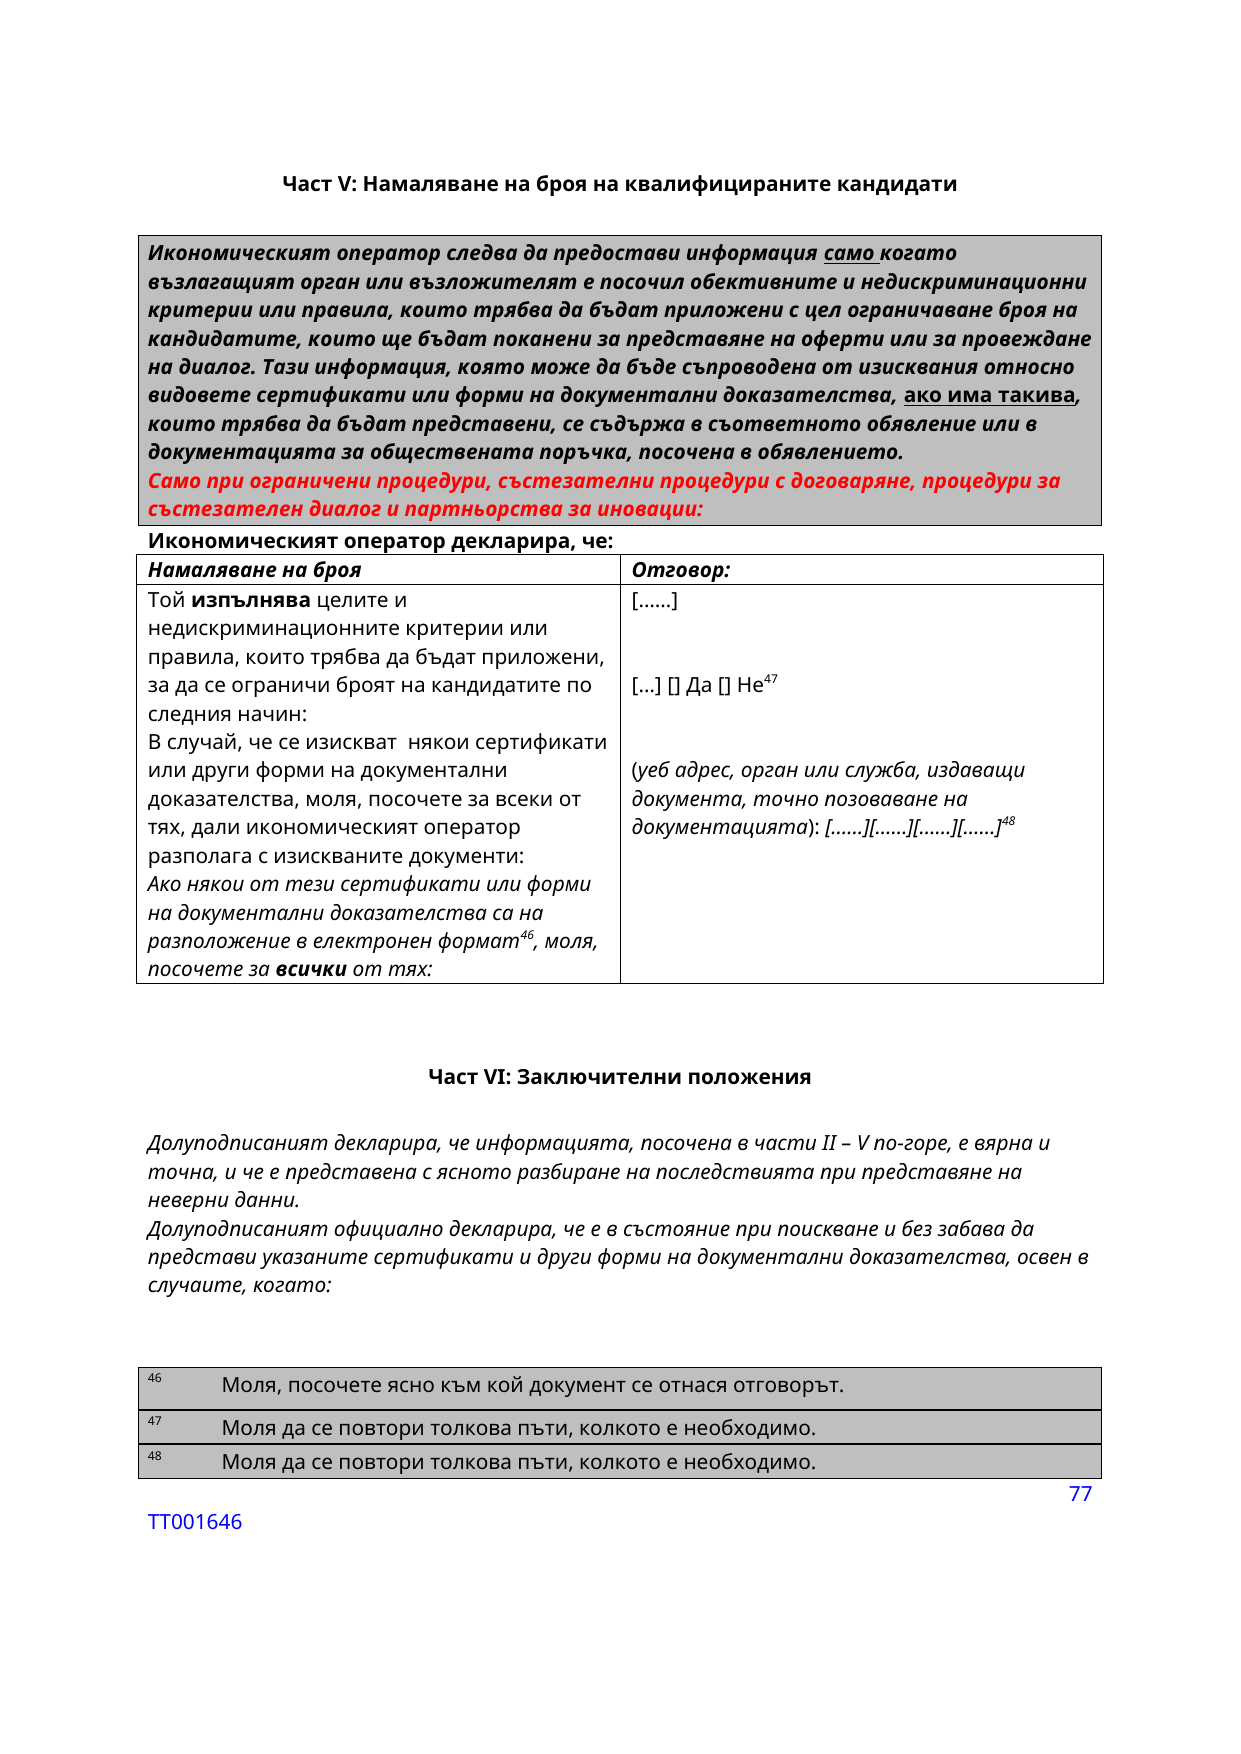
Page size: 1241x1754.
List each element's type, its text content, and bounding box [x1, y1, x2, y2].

text Долуподписаният официално декларира, че е в състояние при поискване и без забава да представи указаните сертификати и други форми на документални доказателства, освен в случаите, когато: [148, 1214, 1092, 1299]
text Част V: Намаляване на броя на квалифицираните кандидати [148, 169, 1092, 198]
table_header Отговор: [621, 555, 1103, 584]
table_cell [……] […] [] Да [] Не (уеб адрес, орган или служба, издаващи документа, точно позоваване на документацията): [……][……][……][……] [621, 585, 1103, 983]
table_header Намаляване на броя [137, 555, 620, 584]
text Икономическият оператор следва да предостави информация само когато възлагащият орган или възложителят е посочил обективните и недискриминационни критерии или правила, които трябва да бъдат приложени с цел ограничаване броя на кандидатите, които ще бъдат поканени за представяне на оферти или за провеждане на диалог. Тази информация, която може да бъде съпроводена от изисквания относно видовете сертификати или форми на документални доказателства, ако има такива, които трябва да бъдат представени, се съдържа в съответното обявление или в документацията за обществената поръчка, посочена в обявлението. Само при ограничени процедури, състезателни процедури с договаряне, процедури за състезателен диалог и партньорства за иновации: [139, 236, 1101, 525]
text Долуподписаният декларира, че информацията, посочена в части II – V по-горе, е вярна и точна, и че е представена с ясното разбиране на последствията при представяне на неверни данни. [148, 1128, 1092, 1214]
table_cell Той изпълнява целите и недискриминационните критерии или правила, които трябва да бъдат приложени, за да се ограничи броят на кандидатите по следния начин: В случай, че се изискват някои сертификати или други форми на документални доказателства, моля, посочете за всеки от тях, дали икономическият оператор разполага с изискваните документи: Ако някои от тези сертификати или форми на документални доказателства са на разположение в електронен формат, моля, посочете за всички от тях: [137, 585, 620, 983]
text Част VI: Заключителни положения [148, 1062, 1092, 1091]
text Икономическият оператор декларира, че: [148, 526, 1092, 554]
